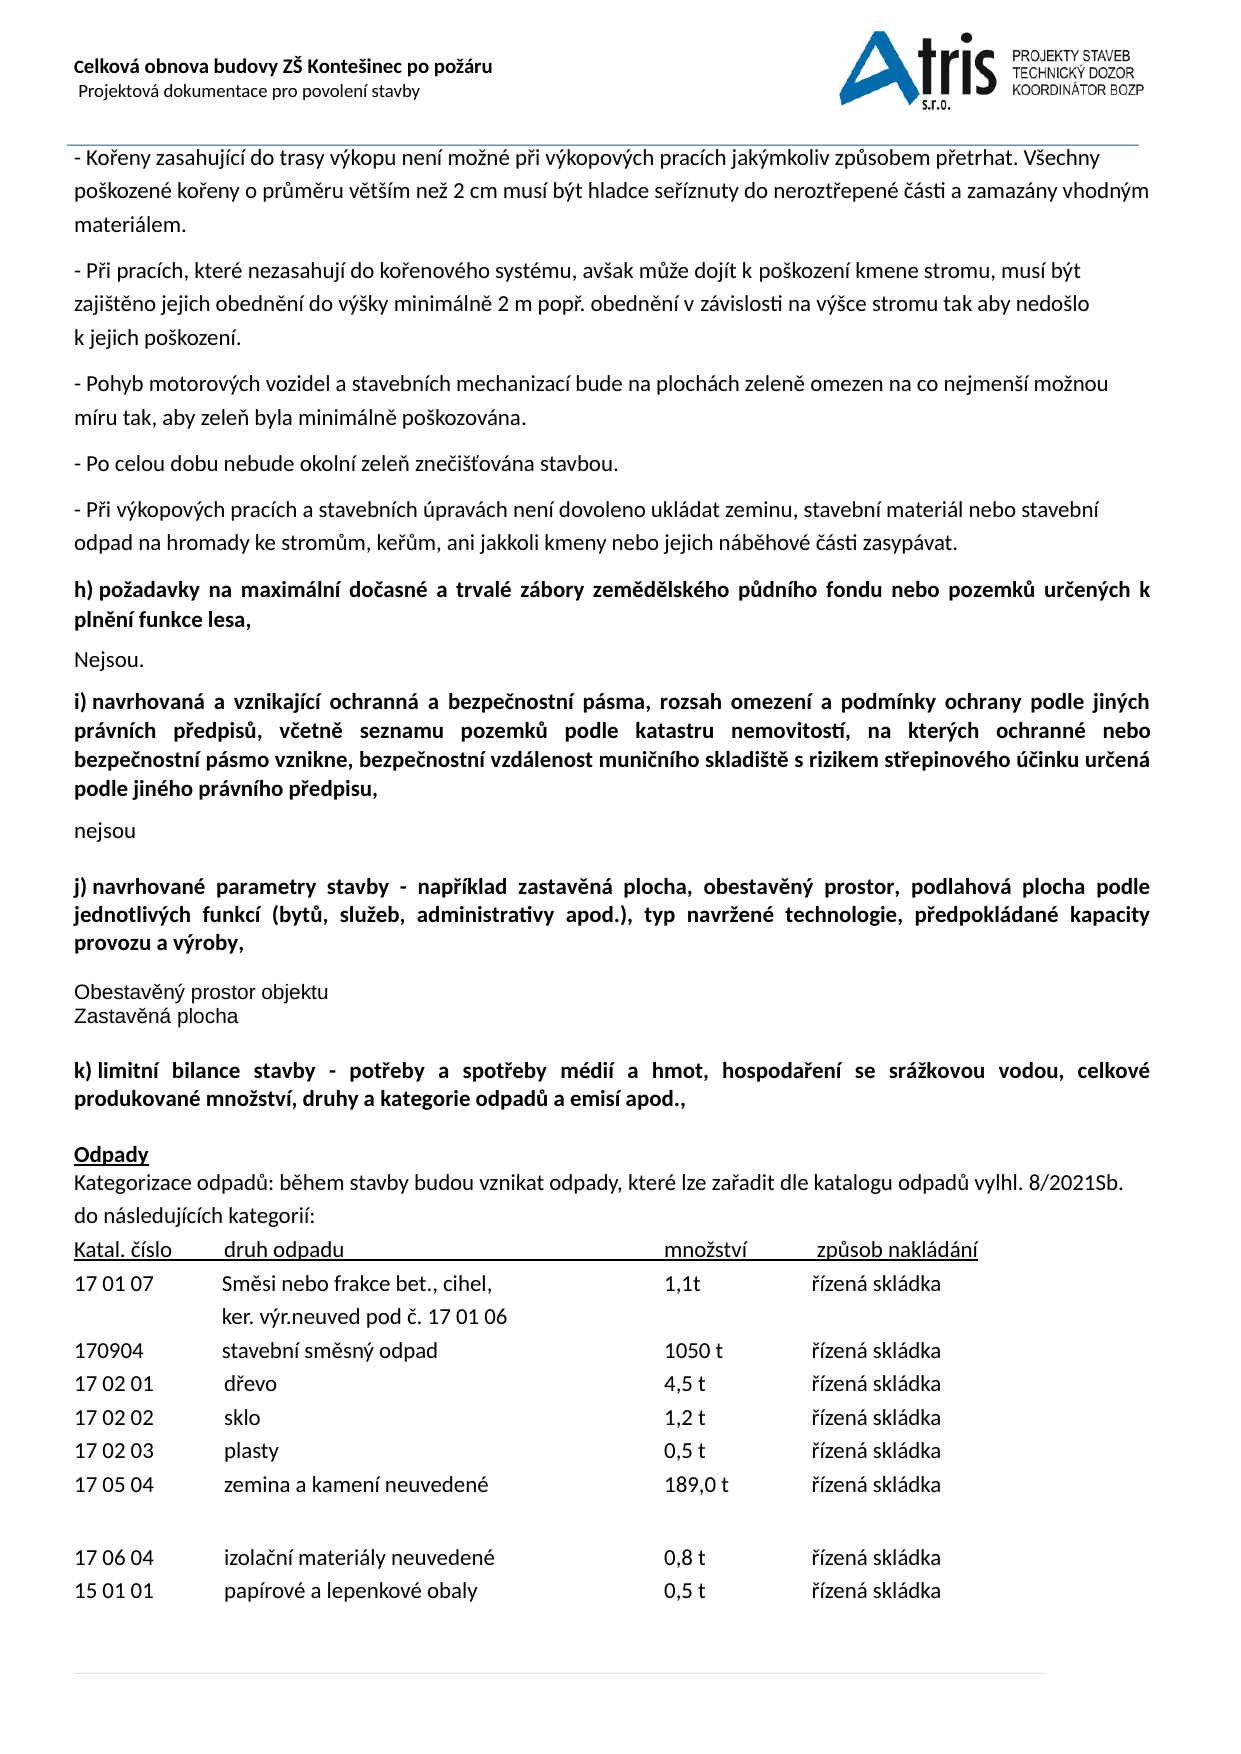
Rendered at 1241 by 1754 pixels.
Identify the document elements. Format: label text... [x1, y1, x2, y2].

picture [837, 29, 1145, 111]
text j) navrhované parametry stavby - například zastavěná plocha, obestavěný prostor, podlahová plocha podle jednotlivých funkcí (bytů, služeb, administrativy apod.), typ navržené technologie, předpokládané kapacity provozu a výroby, [74, 872, 1152, 956]
text 170904 stavební směsný odpad 1050 t řízená skládka [74, 1336, 1152, 1364]
text h) požadavky na maximální dočasné a trvalé zábory zemědělského půdního fondu nebo pozemků určených k plnění funkce lesa, [74, 574, 1152, 633]
text 17 05 04 zemina a kamení neuvedené 189,0 t řízená skládka [74, 1470, 1152, 1498]
text Kategorizace odpadů: během stavby budou vznikat odpady, které lze zařadit dle katalogu odpadů vylhl. 8/2021Sb. do následujících kategorií: [74, 1168, 1152, 1230]
text 17 01 07 Směsi nebo frakce bet., cihel, 1,1t řízená skládka [74, 1269, 1152, 1297]
text i) navrhovaná a vznikající ochranná a bezpečnostní pásma, rozsah omezení a podmínky ochrany podle jiných právních předpisů, včetně seznamu pozemků podle katastru nemovitostí, na kterých ochranné nebo bezpečnostní pásmo vznikne, bezpečnostní vzdálenost muničního skladiště s rizikem střepinového účinku určená podle jiného právního předpisu, [74, 686, 1152, 802]
text Nejsou. [74, 645, 1152, 673]
text 17 06 04 izolační materiály neuvedené 0,8 t řízená skládka [74, 1543, 1152, 1571]
text Zastavěná plocha [74, 1004, 1152, 1028]
text Odpady [74, 1140, 1152, 1168]
text ker. výr.neuved pod č. 17 01 06 [74, 1302, 1152, 1330]
text 17 02 01 dřevo 4,5 t řízená skládka [74, 1369, 1152, 1397]
text k) limitní bilance stavby - potřeby a spotřeby médií a hmot, hospodaření se srážkovou vodou, celkové produkované množství, druhy a kategorie odpadů a emisí apod., [74, 1056, 1152, 1112]
text - Při pracích, které nezasahují do kořenového systému, avšak může dojít k poškození kmene stromu, musí být zajištěno jejich obednění do výšky minimálně 2 m popř. obednění v závislosti na výšce stromu tak aby nedošlo k jejich poškození. [74, 256, 1152, 351]
text - Po celou dobu nebude okolní zeleň znečišťována stavbou. [74, 449, 1152, 477]
text 15 01 01 papírové a lepenkové obaly 0,5 t řízená skládka [74, 1577, 1152, 1605]
text - Pohyb motorových vozidel a stavebních mechanizací bude na plochách zeleně omezen na co nejmenší možnou míru tak, aby zeleň byla minimálně poškozována. [74, 369, 1152, 431]
text Katal. číslo druh odpadu množství způsob nakládání [74, 1235, 1152, 1263]
text nejsou [74, 815, 1152, 844]
text Obestavěný prostor objektu [74, 980, 1152, 1004]
text 17 02 03 plasty 0,5 t řízená skládka [74, 1436, 1152, 1464]
text - Při výkopových pracích a stavebních úpravách není dovoleno ukládat zeminu, stavební materiál nebo stavební odpad na hromady ke stromům, keřům, ani jakkoli kmeny nebo jejich náběhové části zasypávat. [74, 495, 1152, 556]
text - Kořeny zasahující do trasy výkopu není možné při výkopových pracích jakýmkoliv způsobem přetrhat. Všechny poškozené kořeny o průměru větším než 2 cm musí být hladce seříznuty do neroztřepené části a zamazány vhodným materiálem. [74, 143, 1152, 238]
text 17 02 02 sklo 1,2 t řízená skládka [74, 1403, 1152, 1431]
